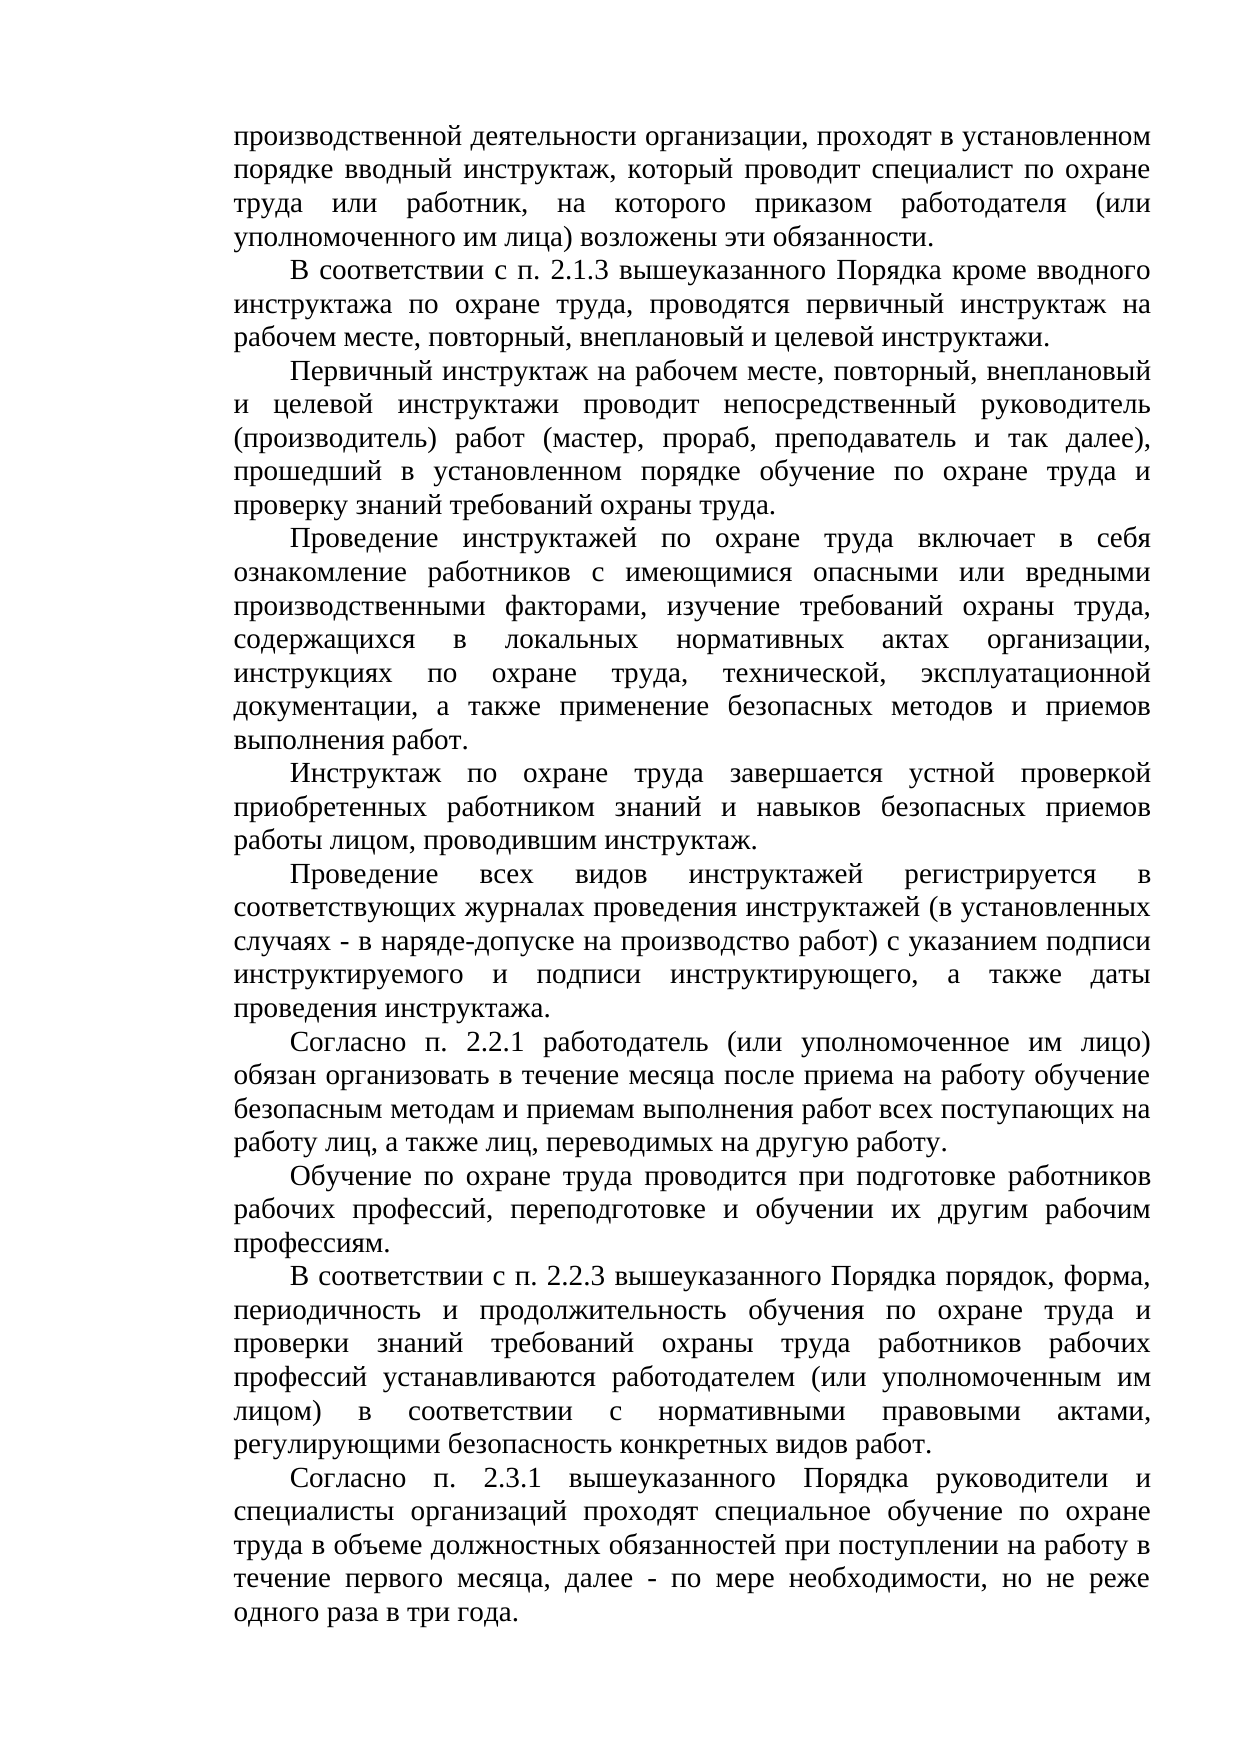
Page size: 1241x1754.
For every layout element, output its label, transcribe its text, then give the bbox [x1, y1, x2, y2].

text Проведение инструктажей по охране труда включает в себя ознакомление работников с имеющимися опасными или вредными производственными факторами, изучение требований охраны труда, содержащихся в локальных нормативных актах организации, инструкциях по охране труда, технической, эксплуатационной документации, а также применение безопасных методов и приемов выполнения работ. [233, 521, 1152, 755]
text Согласно п. 2.3.1 вышеуказанного Порядка руководители и специалисты организаций проходят специальное обучение по охране труда в объеме должностных обязанностей при поступлении на работу в течение первого месяца, далее - по мере необходимости, но не реже одного раза в три года. [233, 1460, 1152, 1627]
text Инструктаж по охране труда завершается устной проверкой приобретенных работником знаний и навыков безопасных приемов работы лицом, проводившим инструктаж. [233, 755, 1152, 856]
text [233, 118, 1152, 252]
text Согласно п. 2.2.1 работодатель (или уполномоченное им лицо) обязан организовать в течение месяца после приема на работу обучение безопасным методам и приемам выполнения работ всех поступающих на работу лиц, а также лиц, переводимых на другую работу. [233, 1024, 1152, 1158]
text Обучение по охране труда проводится при подготовке работников рабочих профессий, переподготовке и обучении их другим рабочим профессиям. [233, 1158, 1152, 1258]
text В соответствии с п. 2.2.3 вышеуказанного Порядка порядок, форма, периодичность и продолжительность обучения по охране труда и проверки знаний требований охраны труда работников рабочих профессий устанавливаются работодателем (или уполномоченным им лицом) в соответствии с нормативными правовыми актами, регулирующими безопасность конкретных видов работ. [233, 1258, 1152, 1460]
text Проведение всех видов инструктажей регистрируется в соответствующих журналах проведения инструктажей (в установленных случаях - в наряде-допуске на производство работ) с указанием подписи инструктируемого и подписи инструктирующего, а также даты проведения инструктажа. [233, 856, 1152, 1024]
text Первичный инструктаж на рабочем месте, повторный, внеплановый и целевой инструктажи проводит непосредственный руководитель (производитель) работ (мастер, прораб, преподаватель и так далее), прошедший в установленном порядке обучение по охране труда и проверку знаний требований охраны труда. [233, 353, 1152, 521]
text В соответствии с п. 2.1.3 вышеуказанного Порядка кроме вводного инструктажа по охране труда, проводятся первичный инструктаж на рабочем месте, повторный, внеплановый и целевой инструктажи. [233, 252, 1152, 353]
